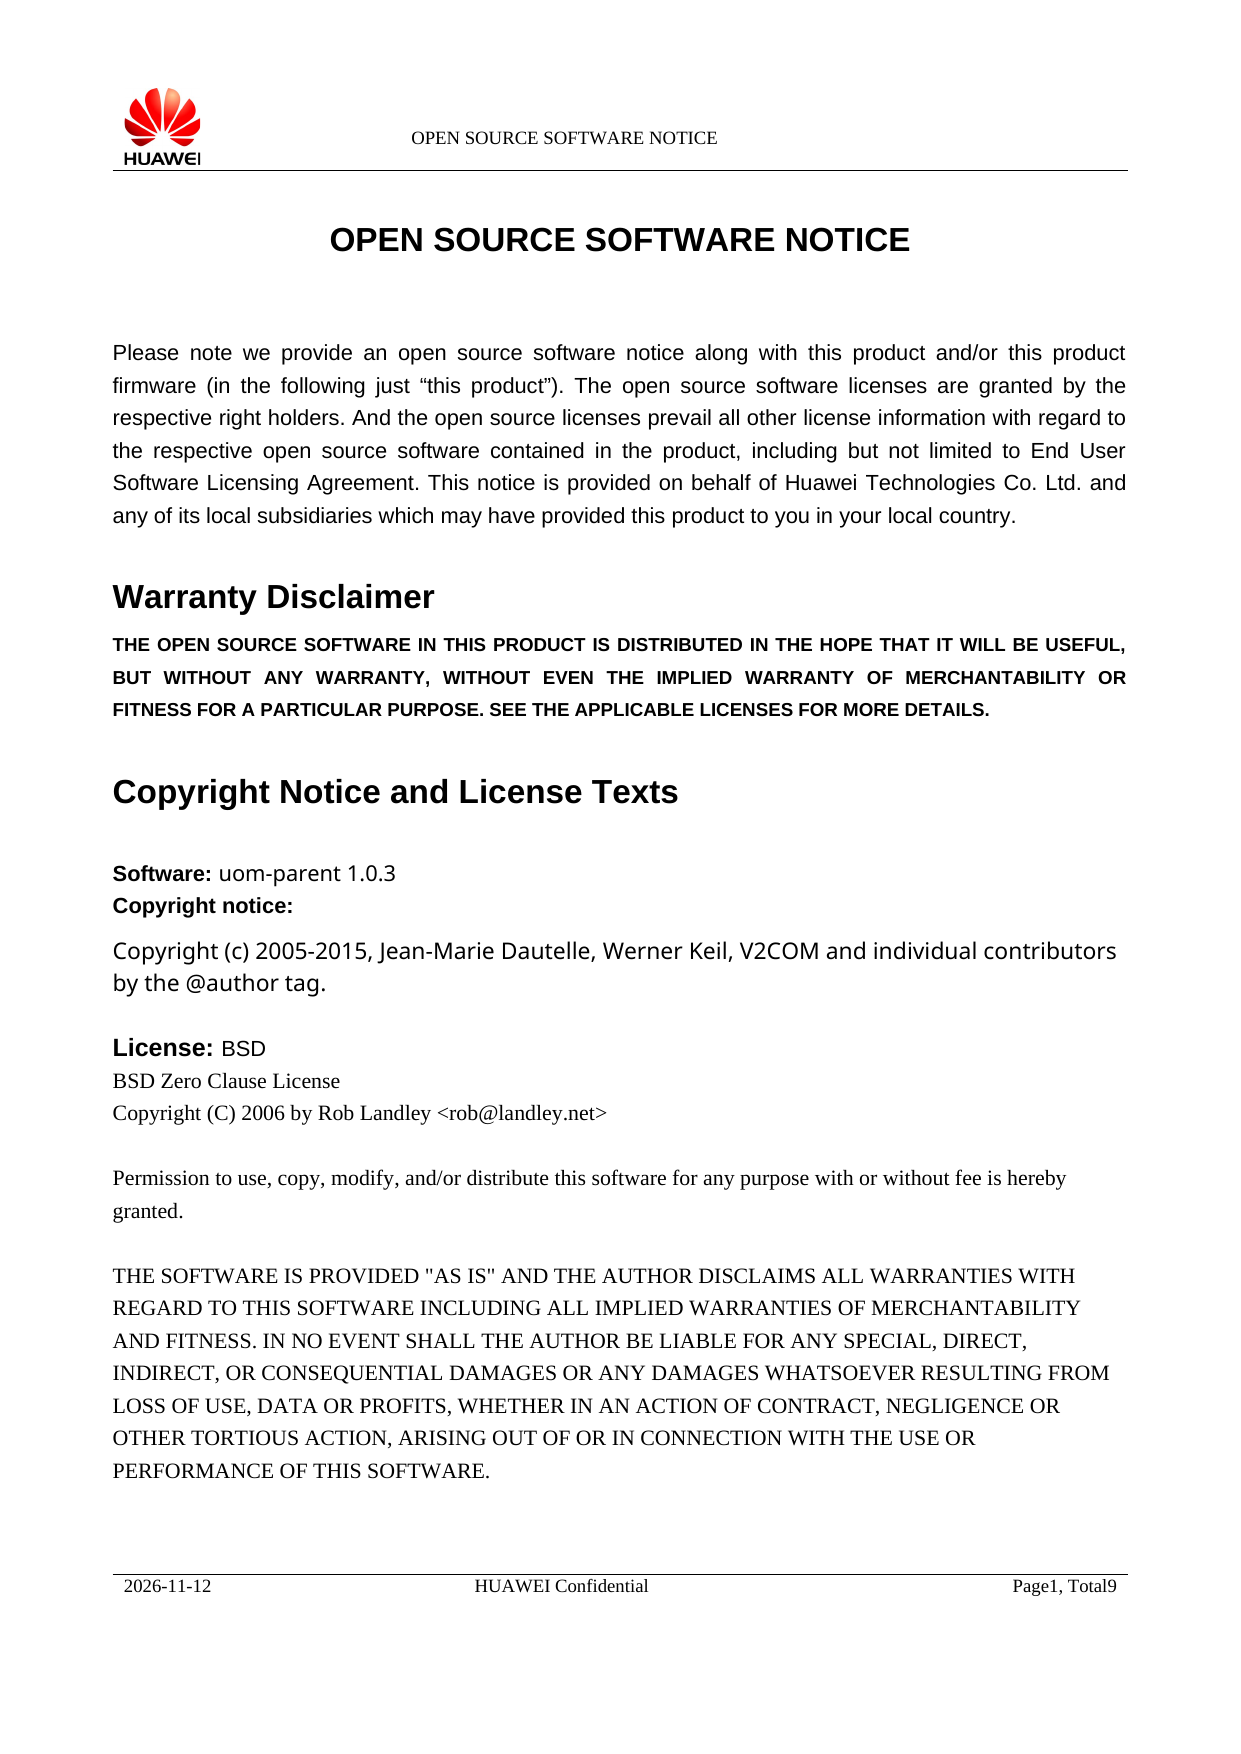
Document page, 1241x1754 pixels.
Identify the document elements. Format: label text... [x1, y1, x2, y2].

text The open source software in this product is distributed in the hope that it will be useful, but WITHOUT ANY WARRANTY, without even the implied warranty of MERCHANTABILITY or FITNESS FOR A PARTICULAR PURPOSE. See the applicable licenses for more details. [112, 629, 1128, 726]
text Copyright Notice and License Texts [112, 759, 1128, 824]
text Warranty Disclaimer [112, 564, 1128, 629]
text OPEN SOURCE SOFTWARE NOTICE [112, 206, 1128, 271]
text Please note we provide an open source software notice along with this product and/or this product firmware (in the following just “this product”). The open source software licenses are granted by the respective right holders. And the open source licenses prevail all other license information with regard to the respective open source software contained in the product, including but not limited to End User Software Licensing Agreement. This notice is provided on behalf of Huawei Technologies Co. Ltd. and any of its local subsidiaries which may have provided this product to you in your local country. [112, 336, 1128, 531]
text BSD Zero Clause License Copyright (C) 2006 by Rob Landley <rob@landley.net> Permission to use, copy, modify, and/or distribute this software for any purpose with or without fee is hereby granted. THE SOFTWARE IS PROVIDED "AS IS" AND THE AUTHOR DISCLAIMS ALL WARRANTIES WITH REGARD TO THIS SOFTWARE INCLUDING ALL IMPLIED WARRANTIES OF MERCHANTABILITY AND FITNESS. IN NO EVENT SHALL THE AUTHOR BE LIABLE FOR ANY SPECIAL, DIRECT, INDIRECT, OR CONSEQUENTIAL DAMAGES OR ANY DAMAGES WHATSOEVER RESULTING FROM LOSS OF USE, DATA OR PROFITS, WHETHER IN AN ACTION OF CONTRACT, NEGLIGENCE OR OTHER TORTIOUS ACTION, ARISING OUT OF OR IN CONNECTION WITH THE USE OR PERFORMANCE OF THIS SOFTWARE. [112, 1064, 1128, 1519]
text Copyright notice: [112, 889, 1128, 921]
picture [124, 88, 201, 165]
title Software: uom-parent 1.0.3 [112, 856, 1128, 889]
text Copyright (c) 2005-2015, Jean-Marie Dautelle, Werner Keil, V2COM and individual contributors by the @author tag. [112, 934, 1128, 1031]
text License: BSD [112, 1031, 1128, 1064]
